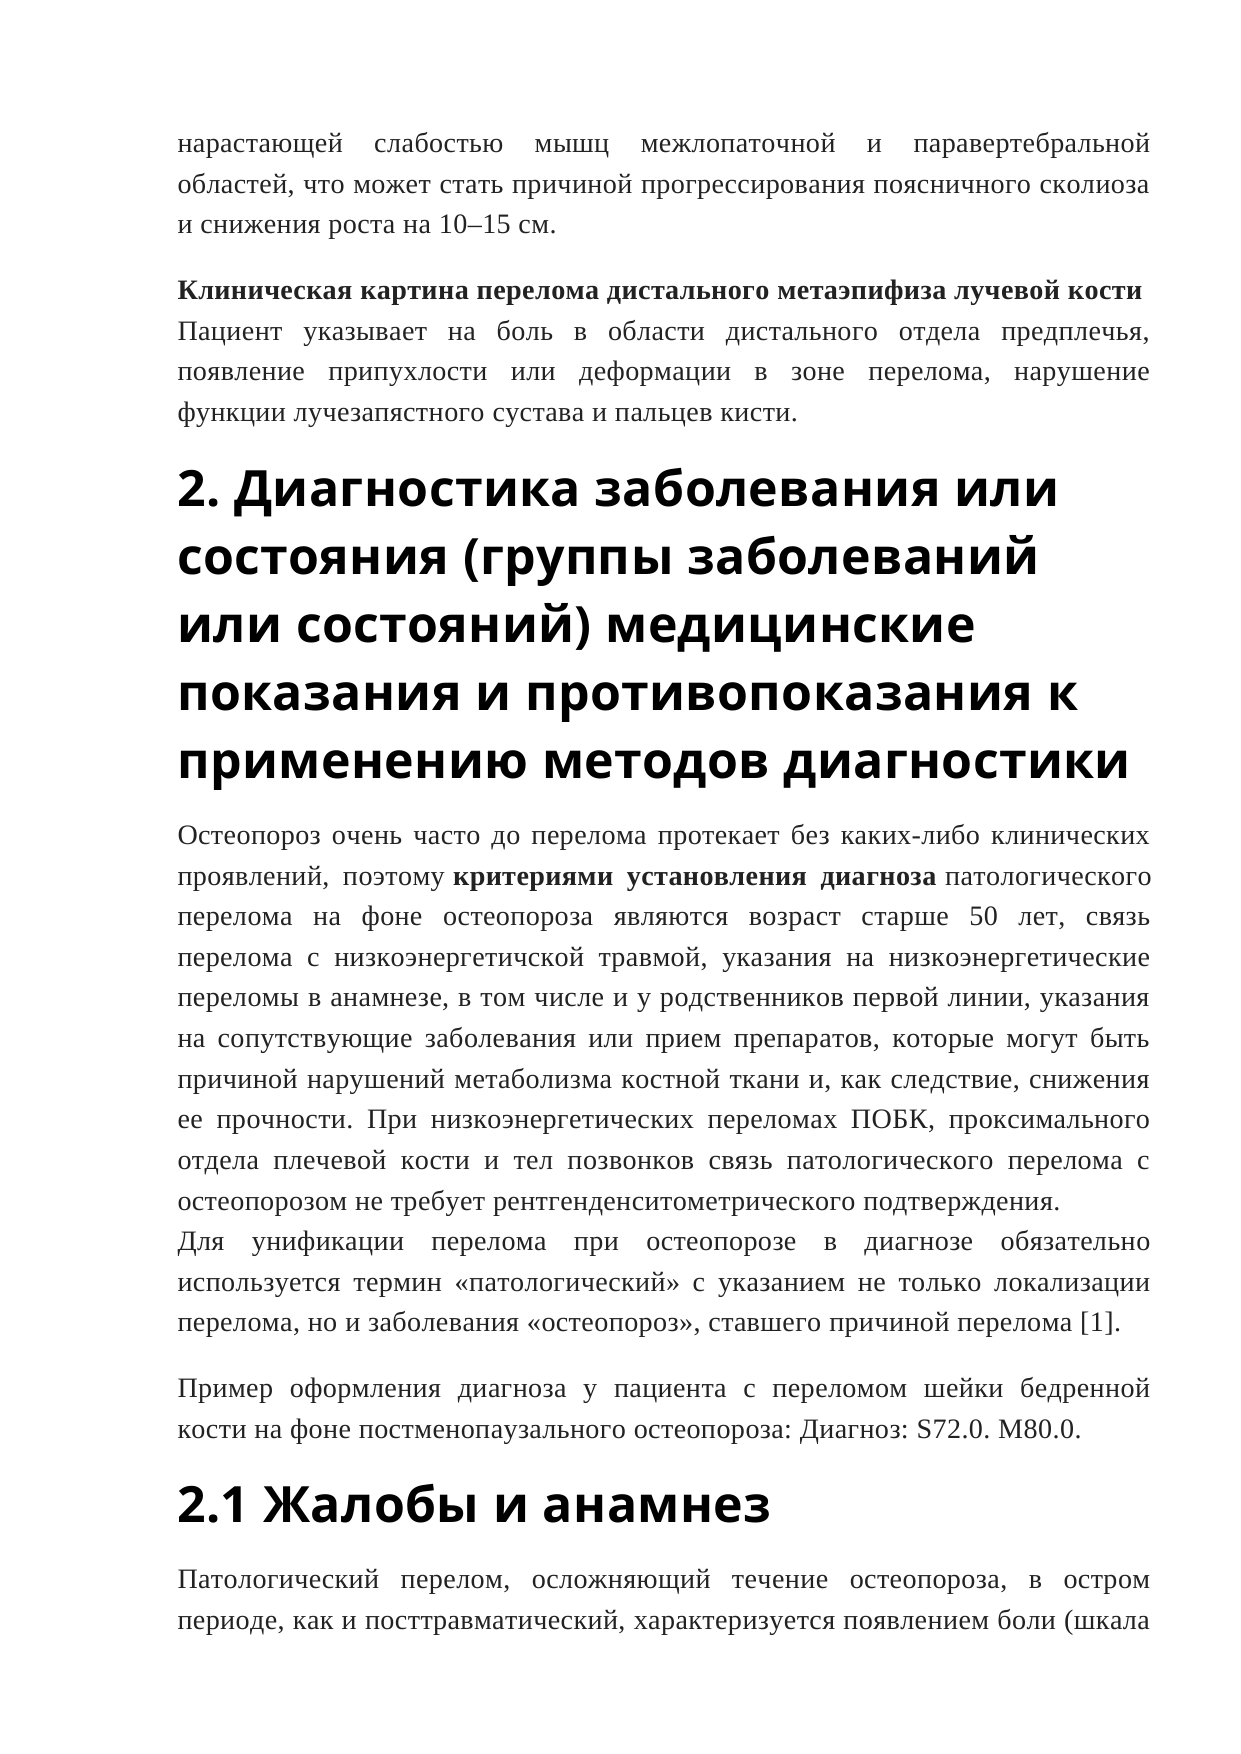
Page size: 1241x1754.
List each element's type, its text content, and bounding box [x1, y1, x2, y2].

text 2. Диагностика заболевания или состояния (группы заболеваний или состояний) медицинские показания и противопоказания к применению методов диагностики [177, 452, 1152, 793]
text Для унификации перелома при остеопорозе в диагнозе обязательно используется термин «патологический» с указанием не только локализации перелома, но и заболевания «остеопороз», ставшего причиной перелома [1]. [177, 1216, 1152, 1338]
text Пациент указывает на боль в области дистального отдела предплечья, появление припухлости или деформации в зоне перелома, нарушение функции лучезапястного сустава и пальцев кисти. [177, 306, 1152, 427]
text Пример оформления диагноза у пациента с переломом шейки бедренной кости на фоне постменопаузального остеопороза: Диагноз: S72.0. М80.0. [177, 1363, 1152, 1444]
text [177, 1554, 1152, 1635]
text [177, 118, 1152, 240]
text Остеопороз очень часто до перелома протекает без каких-либо клинических проявлений, поэтому критериями установления диагноза патологического перелома на фоне остеопороза являются возраст старше 50 лет, связь перелома с низкоэнергетичской травмой, указания на низкоэнергетические переломы в анамнезе, в том числе и у родственников первой линии, указания на сопутствующие заболевания или прием препаратов, которые могут быть причиной нарушений метаболизма костной ткани и, как следствие, снижения ее прочности. При низкоэнергетических переломах ПОБК, проксимального отдела плечевой кости и тел позвонков связь патологического перелома с остеопорозом не требует рентгенденситометрического подтверждения. [177, 810, 1152, 1216]
text 2.1 Жалобы и анамнез [177, 1469, 1152, 1537]
text Клиническая картина перелома дистального метаэпифиза лучевой кости [177, 265, 1152, 306]
